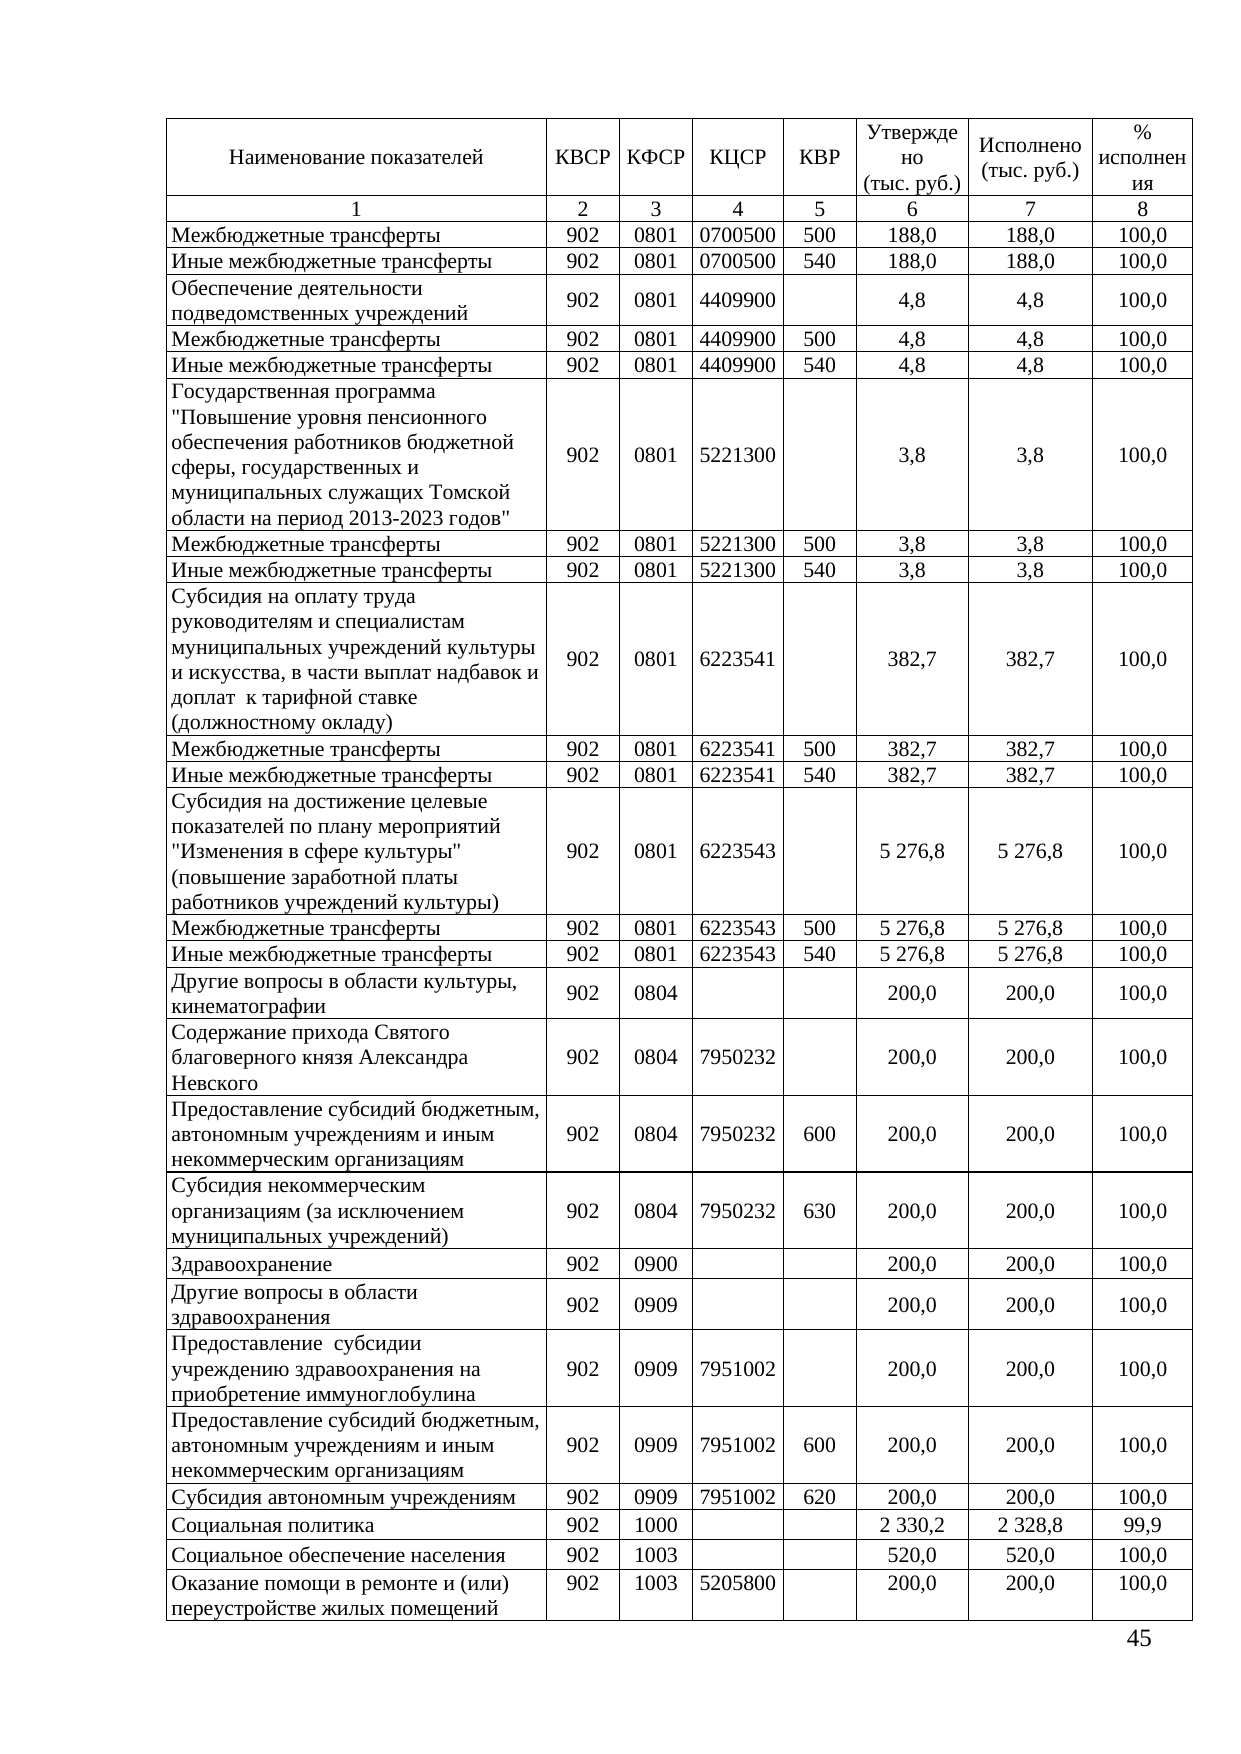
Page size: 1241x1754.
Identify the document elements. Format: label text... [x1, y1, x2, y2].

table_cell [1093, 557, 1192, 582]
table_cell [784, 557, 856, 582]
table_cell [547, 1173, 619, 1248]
table_header КВСР [547, 119, 619, 195]
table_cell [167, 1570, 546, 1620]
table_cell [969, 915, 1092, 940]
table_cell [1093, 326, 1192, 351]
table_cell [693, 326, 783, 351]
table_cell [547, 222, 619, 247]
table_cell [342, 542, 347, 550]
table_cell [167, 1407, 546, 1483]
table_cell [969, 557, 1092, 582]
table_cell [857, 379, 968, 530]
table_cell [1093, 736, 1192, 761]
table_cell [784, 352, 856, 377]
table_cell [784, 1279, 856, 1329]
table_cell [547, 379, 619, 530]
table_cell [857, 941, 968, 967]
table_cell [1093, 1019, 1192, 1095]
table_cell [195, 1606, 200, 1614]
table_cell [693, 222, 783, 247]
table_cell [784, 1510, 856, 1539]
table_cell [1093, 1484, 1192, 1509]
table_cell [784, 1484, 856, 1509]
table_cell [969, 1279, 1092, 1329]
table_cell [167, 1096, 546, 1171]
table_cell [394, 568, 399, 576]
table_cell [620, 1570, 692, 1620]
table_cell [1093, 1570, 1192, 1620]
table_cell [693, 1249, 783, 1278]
table_header Утверждено (тыс. руб.) [857, 119, 968, 195]
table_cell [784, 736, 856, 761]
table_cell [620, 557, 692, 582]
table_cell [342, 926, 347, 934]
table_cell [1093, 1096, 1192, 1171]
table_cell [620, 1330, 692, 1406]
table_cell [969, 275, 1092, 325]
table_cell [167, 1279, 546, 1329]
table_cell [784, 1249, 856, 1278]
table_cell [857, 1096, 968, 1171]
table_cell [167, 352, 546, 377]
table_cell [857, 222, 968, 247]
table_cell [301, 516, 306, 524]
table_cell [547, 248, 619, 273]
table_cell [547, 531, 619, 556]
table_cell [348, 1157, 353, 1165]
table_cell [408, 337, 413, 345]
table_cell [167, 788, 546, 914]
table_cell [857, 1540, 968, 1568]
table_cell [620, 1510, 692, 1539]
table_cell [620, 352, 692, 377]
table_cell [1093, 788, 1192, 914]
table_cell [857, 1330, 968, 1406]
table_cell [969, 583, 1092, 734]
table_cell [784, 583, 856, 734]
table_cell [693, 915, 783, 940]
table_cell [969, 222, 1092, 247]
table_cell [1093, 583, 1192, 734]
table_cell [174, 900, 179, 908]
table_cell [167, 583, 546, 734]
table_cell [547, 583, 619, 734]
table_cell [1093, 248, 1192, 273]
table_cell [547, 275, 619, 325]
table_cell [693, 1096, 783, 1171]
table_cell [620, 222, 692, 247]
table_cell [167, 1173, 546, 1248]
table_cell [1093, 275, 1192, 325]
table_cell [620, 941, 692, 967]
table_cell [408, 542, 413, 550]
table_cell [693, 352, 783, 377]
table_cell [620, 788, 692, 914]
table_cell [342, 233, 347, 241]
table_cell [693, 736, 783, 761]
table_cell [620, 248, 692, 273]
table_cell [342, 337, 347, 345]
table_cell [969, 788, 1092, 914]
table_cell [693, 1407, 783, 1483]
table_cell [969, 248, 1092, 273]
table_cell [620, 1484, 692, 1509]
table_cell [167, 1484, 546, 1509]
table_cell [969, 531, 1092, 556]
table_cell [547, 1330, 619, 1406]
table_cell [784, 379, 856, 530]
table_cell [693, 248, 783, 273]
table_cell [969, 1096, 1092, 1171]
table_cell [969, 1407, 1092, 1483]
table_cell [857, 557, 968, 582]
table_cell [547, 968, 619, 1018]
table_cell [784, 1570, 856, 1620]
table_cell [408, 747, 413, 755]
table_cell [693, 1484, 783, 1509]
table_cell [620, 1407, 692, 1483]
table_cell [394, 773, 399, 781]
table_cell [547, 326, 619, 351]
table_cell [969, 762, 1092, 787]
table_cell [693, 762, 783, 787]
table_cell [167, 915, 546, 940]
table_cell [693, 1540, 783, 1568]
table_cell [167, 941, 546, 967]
table_cell 5 [784, 196, 856, 221]
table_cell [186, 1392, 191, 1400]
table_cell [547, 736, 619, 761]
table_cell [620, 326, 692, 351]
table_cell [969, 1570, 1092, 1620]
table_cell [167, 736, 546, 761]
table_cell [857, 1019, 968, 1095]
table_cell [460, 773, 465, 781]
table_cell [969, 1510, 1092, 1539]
table_cell 6 [857, 196, 968, 221]
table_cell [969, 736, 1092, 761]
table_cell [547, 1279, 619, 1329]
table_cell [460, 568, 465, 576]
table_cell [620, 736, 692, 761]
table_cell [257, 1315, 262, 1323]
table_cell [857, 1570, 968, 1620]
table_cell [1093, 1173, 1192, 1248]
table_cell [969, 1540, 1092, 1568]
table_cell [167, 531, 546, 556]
table_cell 4 [693, 196, 783, 221]
table_header Исполнено (тыс. руб.) [969, 119, 1092, 195]
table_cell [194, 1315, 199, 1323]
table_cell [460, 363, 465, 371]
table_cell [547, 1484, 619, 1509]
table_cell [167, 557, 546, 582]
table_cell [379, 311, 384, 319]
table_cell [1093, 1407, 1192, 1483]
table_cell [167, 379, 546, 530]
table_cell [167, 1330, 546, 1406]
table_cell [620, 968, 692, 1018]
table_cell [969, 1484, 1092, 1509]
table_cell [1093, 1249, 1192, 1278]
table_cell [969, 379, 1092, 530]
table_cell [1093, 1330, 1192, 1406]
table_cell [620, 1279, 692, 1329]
table_cell 8 [1093, 196, 1192, 221]
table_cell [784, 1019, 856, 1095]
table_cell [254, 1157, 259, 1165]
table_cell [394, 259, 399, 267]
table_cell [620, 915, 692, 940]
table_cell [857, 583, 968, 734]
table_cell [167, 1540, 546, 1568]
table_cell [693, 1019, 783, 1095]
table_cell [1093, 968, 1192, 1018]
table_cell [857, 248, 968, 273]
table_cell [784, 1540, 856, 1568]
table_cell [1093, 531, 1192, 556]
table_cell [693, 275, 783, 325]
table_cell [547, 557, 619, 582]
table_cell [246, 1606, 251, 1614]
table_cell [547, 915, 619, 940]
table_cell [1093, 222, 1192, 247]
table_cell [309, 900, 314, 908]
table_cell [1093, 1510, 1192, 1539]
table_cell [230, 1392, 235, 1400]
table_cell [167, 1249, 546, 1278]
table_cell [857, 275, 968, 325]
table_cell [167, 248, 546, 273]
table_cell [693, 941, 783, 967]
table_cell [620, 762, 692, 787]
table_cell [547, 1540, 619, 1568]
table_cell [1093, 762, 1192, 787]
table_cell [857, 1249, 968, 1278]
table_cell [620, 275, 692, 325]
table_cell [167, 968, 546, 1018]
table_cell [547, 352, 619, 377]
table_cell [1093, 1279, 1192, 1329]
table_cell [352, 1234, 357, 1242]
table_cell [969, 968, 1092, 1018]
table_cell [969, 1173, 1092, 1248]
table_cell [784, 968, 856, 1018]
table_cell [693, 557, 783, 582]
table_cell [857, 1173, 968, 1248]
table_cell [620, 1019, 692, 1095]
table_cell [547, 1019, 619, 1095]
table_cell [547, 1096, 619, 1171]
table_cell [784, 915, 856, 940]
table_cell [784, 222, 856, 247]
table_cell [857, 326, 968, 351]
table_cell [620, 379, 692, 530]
table_cell 1 [167, 196, 546, 221]
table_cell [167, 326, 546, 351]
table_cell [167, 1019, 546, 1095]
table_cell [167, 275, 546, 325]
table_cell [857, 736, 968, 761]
table_header КФСР [620, 119, 692, 195]
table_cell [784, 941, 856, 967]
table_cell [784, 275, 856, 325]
table_header % исполнения [1093, 119, 1192, 195]
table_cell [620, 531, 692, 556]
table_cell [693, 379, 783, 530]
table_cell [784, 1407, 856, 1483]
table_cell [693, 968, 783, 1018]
table_header Наименование показателей [167, 119, 546, 195]
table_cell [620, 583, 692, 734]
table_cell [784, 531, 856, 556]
table_cell 7 [969, 196, 1092, 221]
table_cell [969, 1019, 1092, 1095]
table_cell 3 [620, 196, 692, 221]
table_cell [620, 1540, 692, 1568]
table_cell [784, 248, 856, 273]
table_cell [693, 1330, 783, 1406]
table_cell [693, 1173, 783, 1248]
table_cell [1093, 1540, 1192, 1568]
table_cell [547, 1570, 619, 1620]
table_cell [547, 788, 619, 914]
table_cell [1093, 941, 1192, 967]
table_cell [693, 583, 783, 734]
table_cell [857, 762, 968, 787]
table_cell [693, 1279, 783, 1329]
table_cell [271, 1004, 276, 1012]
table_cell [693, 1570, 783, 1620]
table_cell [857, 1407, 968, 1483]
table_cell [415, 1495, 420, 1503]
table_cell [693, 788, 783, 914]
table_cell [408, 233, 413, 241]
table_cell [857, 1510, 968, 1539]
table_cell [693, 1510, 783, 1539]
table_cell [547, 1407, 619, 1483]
table_cell 2 [547, 196, 619, 221]
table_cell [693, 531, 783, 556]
table_header КВР [784, 119, 856, 195]
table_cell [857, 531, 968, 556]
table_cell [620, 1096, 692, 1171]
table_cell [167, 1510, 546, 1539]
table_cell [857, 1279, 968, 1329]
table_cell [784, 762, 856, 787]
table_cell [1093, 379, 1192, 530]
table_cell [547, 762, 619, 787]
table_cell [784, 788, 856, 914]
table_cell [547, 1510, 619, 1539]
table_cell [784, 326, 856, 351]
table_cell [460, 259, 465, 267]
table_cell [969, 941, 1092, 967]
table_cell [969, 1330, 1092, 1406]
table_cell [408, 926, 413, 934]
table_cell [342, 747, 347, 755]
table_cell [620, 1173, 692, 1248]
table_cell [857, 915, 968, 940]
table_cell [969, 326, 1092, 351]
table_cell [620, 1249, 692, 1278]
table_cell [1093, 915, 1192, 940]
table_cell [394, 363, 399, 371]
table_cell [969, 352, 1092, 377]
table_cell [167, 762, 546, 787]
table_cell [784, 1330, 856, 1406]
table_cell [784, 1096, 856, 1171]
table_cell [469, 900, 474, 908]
table_header КЦСР [693, 119, 783, 195]
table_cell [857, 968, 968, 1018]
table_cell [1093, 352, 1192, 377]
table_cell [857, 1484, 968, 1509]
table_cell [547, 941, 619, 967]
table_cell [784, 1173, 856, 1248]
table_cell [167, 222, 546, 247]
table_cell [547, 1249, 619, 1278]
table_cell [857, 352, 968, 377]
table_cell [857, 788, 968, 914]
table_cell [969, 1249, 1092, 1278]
